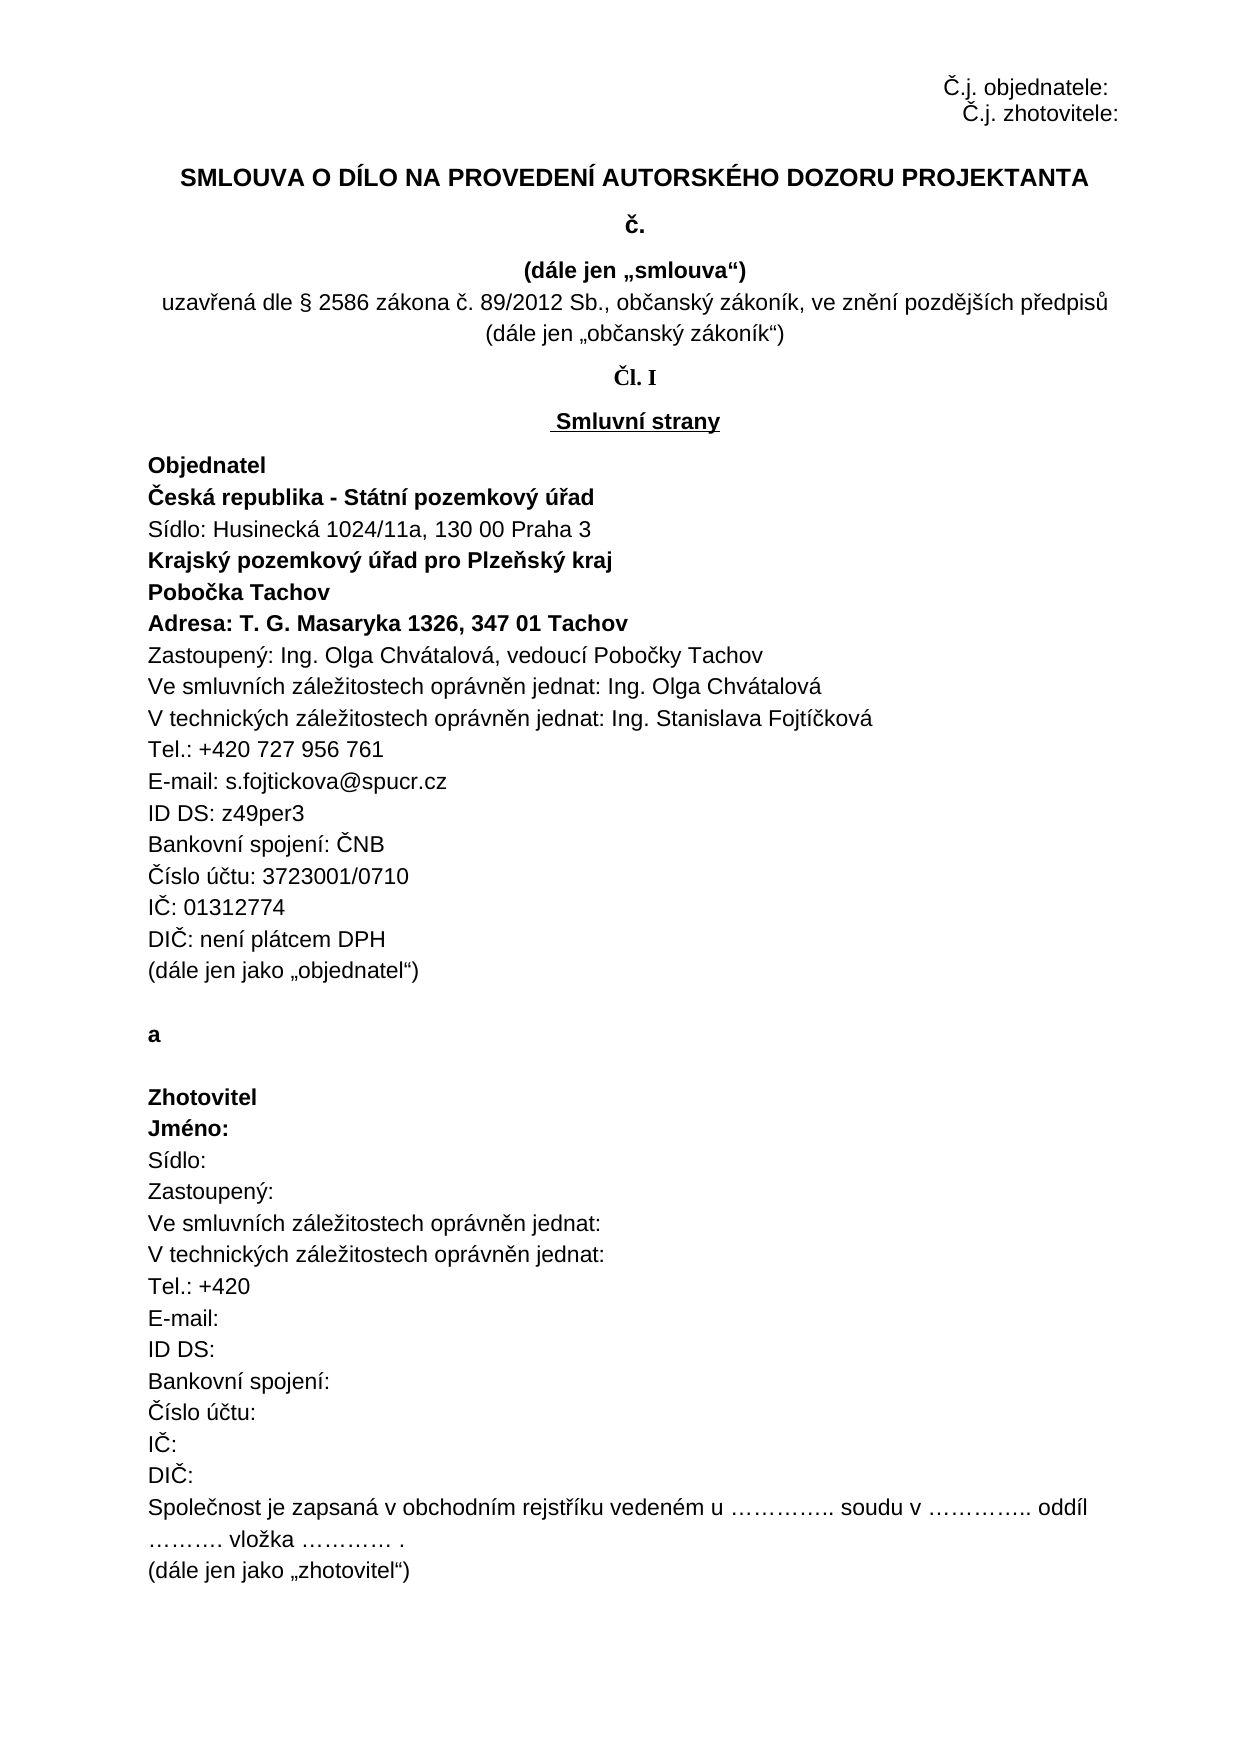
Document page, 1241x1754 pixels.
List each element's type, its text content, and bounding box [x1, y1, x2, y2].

text Pobočka Tachov [148, 579, 1122, 605]
text Sídlo: [148, 1147, 1122, 1173]
text DIČ: [148, 1462, 1122, 1489]
text Společnost je zapsaná v obchodním rejstříku vedeném u ………….. soudu v ………….. oddíl ………. vložka ………… . [148, 1494, 1152, 1552]
text Čl. I [148, 364, 1122, 391]
text V technických záležitostech oprávněn jednat: [148, 1241, 1122, 1268]
text Zastoupený: Ing. Olga Chvátalová, vedoucí Pobočky Tachov [148, 642, 1122, 668]
text uzavřená dle § 2586 zákona č. 89/2012 Sb., občanský zákoník, ve znění pozdějších předpisů [148, 289, 1122, 315]
text IČ: 01312774 [148, 894, 1122, 921]
text Zastoupený: [148, 1178, 1122, 1205]
text Jméno: [148, 1115, 1122, 1142]
text Objednatel [148, 452, 1122, 479]
text Bankovní spojení: [148, 1368, 1122, 1394]
text Číslo účtu: [148, 1399, 1122, 1426]
text Číslo účtu: 3723001/0710 [148, 863, 1122, 889]
text a [148, 1021, 1122, 1047]
text ID DS: z49per3 [148, 799, 1122, 826]
text Zhotovitel [148, 1084, 1122, 1110]
text (dále jen „smlouva“) [148, 257, 1122, 283]
text SMLOUVA O DÍLO NA PROVEDENÍ AUTORSKÉHO DOZORU PROJEKTANTA [148, 163, 1122, 192]
text (dále jen „občanský zákoník“) [148, 320, 1122, 347]
text Ve smluvních záležitostech oprávněn jednat: Ing. Olga Chvátalová [148, 673, 1122, 700]
text Krajský pozemkový úřad pro Plzeňský kraj [148, 547, 1122, 573]
text Adresa: T. G. Masaryka 1326, 347 01 Tachov [148, 610, 1122, 637]
text V technických záležitostech oprávněn jednat: Ing. Stanislava Fojtíčková [148, 705, 1122, 731]
text Sídlo: Husinecká 1024/11a, 130 00 Praha 3 [148, 516, 1122, 542]
text E-mail: [148, 1304, 1122, 1331]
text DIČ: není plátcem DPH [148, 926, 1122, 952]
text IČ: [148, 1431, 1122, 1457]
text (dále jen jako „objednatel“) [148, 957, 1122, 984]
text E-mail: s.fojtickova@spucr.cz [148, 768, 1122, 794]
text Česká republika - Státní pozemkový úřad [148, 484, 1122, 510]
text Smluvní strany [148, 408, 1122, 435]
text Tel.: +420 [148, 1273, 1122, 1299]
text (dále jen jako „zhotovitel“) [148, 1557, 1122, 1583]
text Tel.: +420 727 956 761 [148, 736, 1122, 763]
text ID DS: [148, 1336, 1122, 1362]
text Ve smluvních záležitostech oprávněn jednat: [148, 1210, 1122, 1236]
text Bankovní spojení: ČNB [148, 831, 1122, 857]
text č. [148, 210, 1122, 239]
